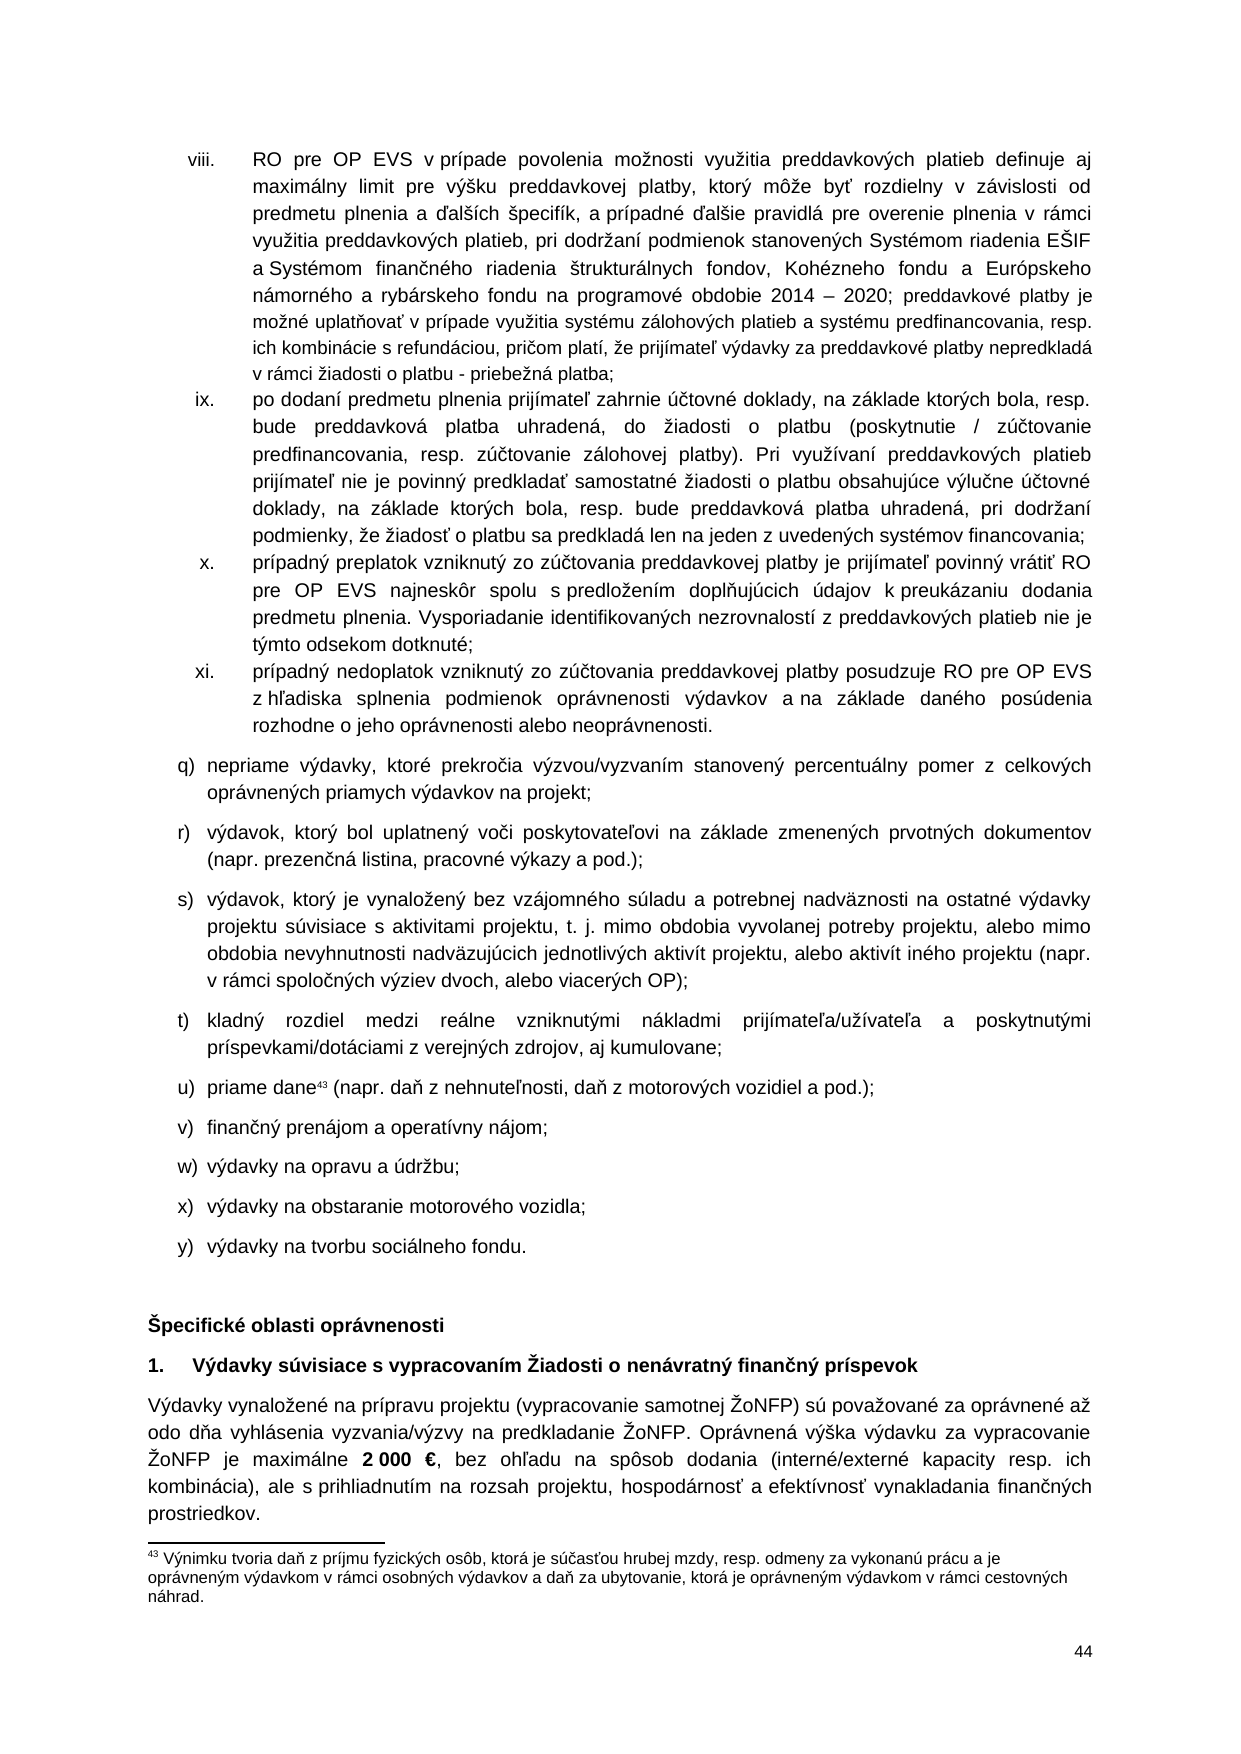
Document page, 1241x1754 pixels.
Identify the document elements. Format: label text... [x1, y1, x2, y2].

text Výdavky vynaložené na prípravu projektu (vypracovanie samotnej ŽoNFP) sú považované za oprávnené až odo dňa vyhlásenia vyzvania/výzvy na predkladanie ŽoNFP. Oprávnená výška výdavku za vypracovanie ŽoNFP je maximálne 2 000 €, bez ohľadu na spôsob dodania (interné/externé kapacity resp. ich kombinácia), ale s prihliadnutím na rozsah projektu, hospodárnosť a efektívnosť vynakladania finančných prostriedkov. [148, 1393, 1092, 1525]
list výdavok, ktorý je vynaložený bez vzájomného súladu a potrebnej nadväznosti na ostatné výdavky projektu súvisiace s aktivitami projektu, t. j. mimo obdobia vyvolanej potreby projektu, alebo mimo obdobia nevyhnutnosti nadväzujúcich jednotlivých aktivít projektu, alebo aktivít iného projektu (napr. v rámci spoločných výziev dvoch, alebo viacerých OP); [177, 888, 1092, 992]
list nepriame výdavky, ktoré prekročia výzvou/vyzvaním stanovený percentuálny pomer z celkových oprávnených priamych výdavkov na projekt; [177, 754, 1092, 804]
list výdavky na opravu a údržbu; [177, 1155, 1092, 1178]
list kladný rozdiel medzi reálne vzniknutými nákladmi prijímateľa/užívateľa a poskytnutými príspevkami/dotáciami z verejných zdrojov, aj kumulovane; [177, 1009, 1092, 1059]
list po dodaní predmetu plnenia prijímateľ zahrnie účtovné doklady, na základe ktorých bola, resp. bude preddavková platba uhradená, do žiadosti o platbu (poskytnutie / zúčtovanie predfinancovania, resp. zúčtovanie zálohovej platby). Pri využívaní preddavkových platieb prijímateľ nie je povinný predkladať samostatné žiadosti o platbu obsahujúce výlučne účtovné doklady, na základe ktorých bola, resp. bude preddavková platba uhradená, pri dodržaní podmienky, že žiadosť o platbu sa predkladá len na jeden z uvedených systémov financovania; [215, 388, 1092, 547]
text Špecifické oblasti oprávnenosti [148, 1314, 1092, 1337]
list priame dane (napr. daň z nehnuteľnosti, daň z motorových vozidiel a pod.); [177, 1076, 1092, 1099]
list prípadný preplatok vzniknutý zo zúčtovania preddavkovej platby je prijímateľ povinný vrátiť RO pre OP EVS najneskôr spolu s predložením doplňujúcich údajov k preukázaniu dodania predmetu plnenia. Vysporiadanie identifikovaných nezrovnalostí z preddavkových platieb nie je týmto odsekom dotknuté; [215, 551, 1092, 656]
list RO pre OP EVS v prípade povolenia možnosti využitia preddavkových platieb definuje aj maximálny limit pre výšku preddavkovej platby, ktorý môže byť rozdielny v závislosti od predmetu plnenia a ďalších špecifík, a prípadné ďalšie pravidlá pre overenie plnenia v rámci využitia preddavkových platieb, pri dodržaní podmienok stanovených Systémom riadenia EŠIF a Systémom finančného riadenia štrukturálnych fondov, Kohézneho fondu a Európskeho námorného a rybárskeho fondu na programové obdobie 2014 – 2020; preddavkové platby je možné uplatňovať v prípade využitia systému zálohových platieb a systému predfinancovania, resp. ich kombinácie s refundáciou, pričom platí, že prijímateľ výdavky za preddavkové platby nepredkladá v rámci žiadosti o platbu - priebežná platba; [215, 148, 1092, 384]
list Výdavky súvisiace s vypracovaním Žiadosti o nenávratný finančný príspevok [148, 1354, 1092, 1376]
list finančný prenájom a operatívny nájom; [177, 1116, 1092, 1138]
list výdavok, ktorý bol uplatnený voči poskytovateľovi na základe zmenených prvotných dokumentov (napr. prezenčná listina, pracovné výkazy a pod.); [177, 821, 1092, 871]
list prípadný nedoplatok vzniknutý zo zúčtovania preddavkovej platby posudzuje RO pre OP EVS z hľadiska splnenia podmienok oprávnenosti výdavkov a na základe daného posúdenia rozhodne o jeho oprávnenosti alebo neoprávnenosti. [215, 660, 1092, 737]
list výdavky na tvorbu sociálneho fondu. [177, 1235, 1092, 1257]
list výdavky na obstaranie motorového vozidla; [177, 1195, 1092, 1218]
